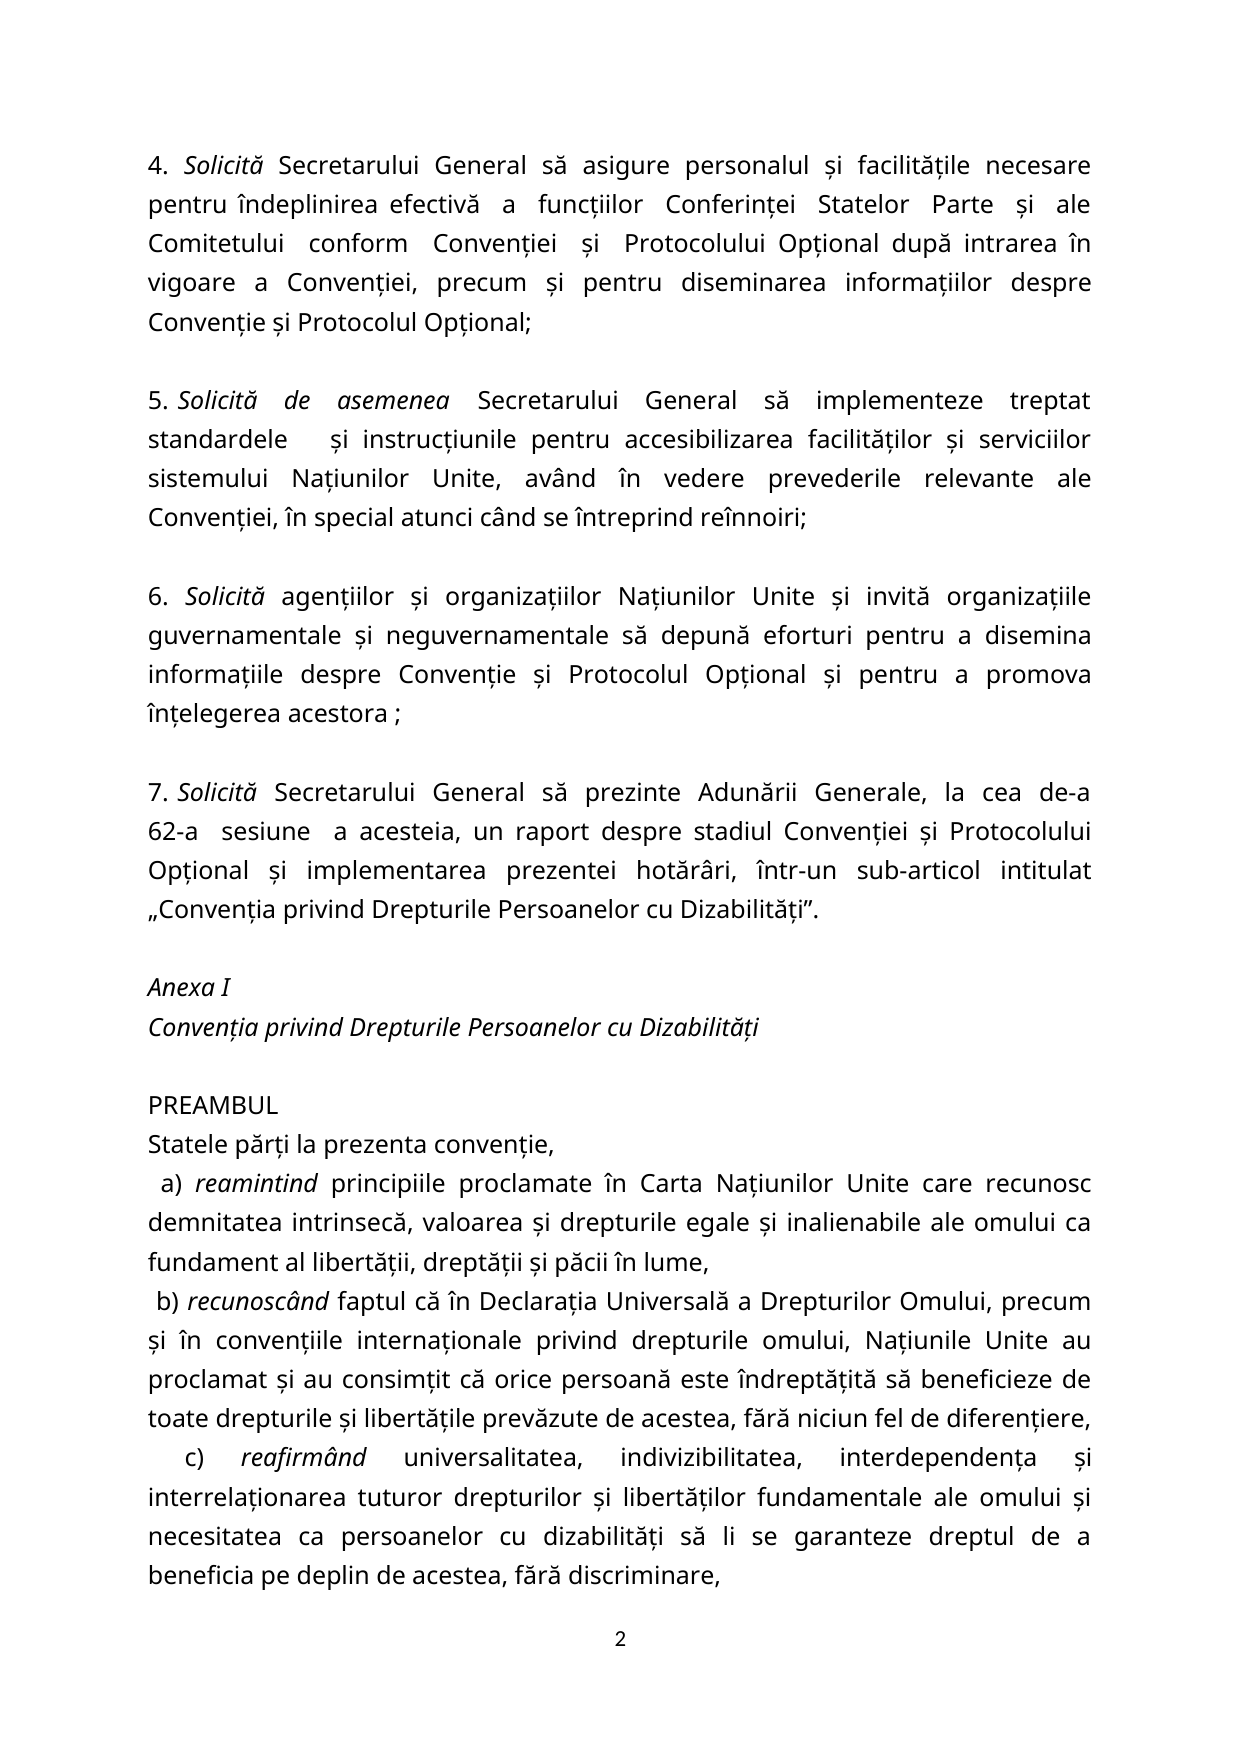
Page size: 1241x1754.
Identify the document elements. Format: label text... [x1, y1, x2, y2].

text Anexa I [148, 970, 1093, 1004]
text 5. Solicită de asemenea Secretarului General să implementeze treptat standardele şi instrucţiunile pentru accesibilizarea facilităţilor şi serviciilor sistemului Naţiunilor Unite, având în vedere prevederile relevante ale Convenţiei, în special atunci când se întreprind reînnoiri; [148, 383, 1093, 534]
text PREAMBUL [148, 1088, 1093, 1122]
text 6. Solicită agenţiilor şi organizaţiilor Naţiunilor Unite şi invită organizaţiile guvernamentale şi neguvernamentale să depună eforturi pentru a disemina informaţiile despre Convenţie şi Protocolul Opţional şi pentru a promova înţelegerea acestora ; [148, 578, 1093, 730]
text c) reafirmând universalitatea, indivizibilitatea, interdependenţa şi interrelaţionarea tuturor drepturilor şi libertăţilor fundamentale ale omului şi necesitatea ca persoanelor cu dizabilităţi să li se garanteze dreptul de a beneficia pe deplin de acestea, fără discriminare, [148, 1440, 1093, 1592]
text Statele părţi la prezenta convenţie, [148, 1127, 1093, 1161]
text b) recunoscând faptul că în Declaraţia Universală a Drepturilor Omului, precum şi în convenţiile internaţionale privind drepturile omului, Naţiunile Unite au proclamat şi au consimţit că orice persoană este îndreptăţită să beneficieze de toate drepturile şi libertăţile prevăzute de acestea, fără niciun fel de diferenţiere, [148, 1283, 1093, 1435]
text 7. Solicită Secretarului General să prezinte Adunării Generale, la cea de-a 62-a sesiune a acesteia, un raport despre stadiul Convenţiei şi Protocolului Opţional şi implementarea prezentei hotărâri, într-un sub-articol intitulat „Convenţia privind Drepturile Persoanelor cu Dizabilităţi”. [148, 774, 1093, 926]
text a) reamintind principiile proclamate în Carta Naţiunilor Unite care recunosc demnitatea intrinsecă, valoarea şi drepturile egale şi inalienabile ale omului ca fundament al libertăţii, dreptăţii şi păcii în lume, [148, 1166, 1093, 1278]
text 4. Solicită Secretarului General să asigure personalul şi facilităţile necesare pentru îndeplinirea efectivă a funcţiilor Conferinţei Statelor Parte şi ale Comitetului conform Convenţiei şi Protocolului Opţional după intrarea în vigoare a Convenţiei, precum şi pentru diseminarea informaţiilor despre Convenţie şi Protocolul Opţional; [148, 148, 1093, 338]
text Convenţia privind Drepturile Persoanelor cu Dizabilităţi [148, 1009, 1093, 1043]
